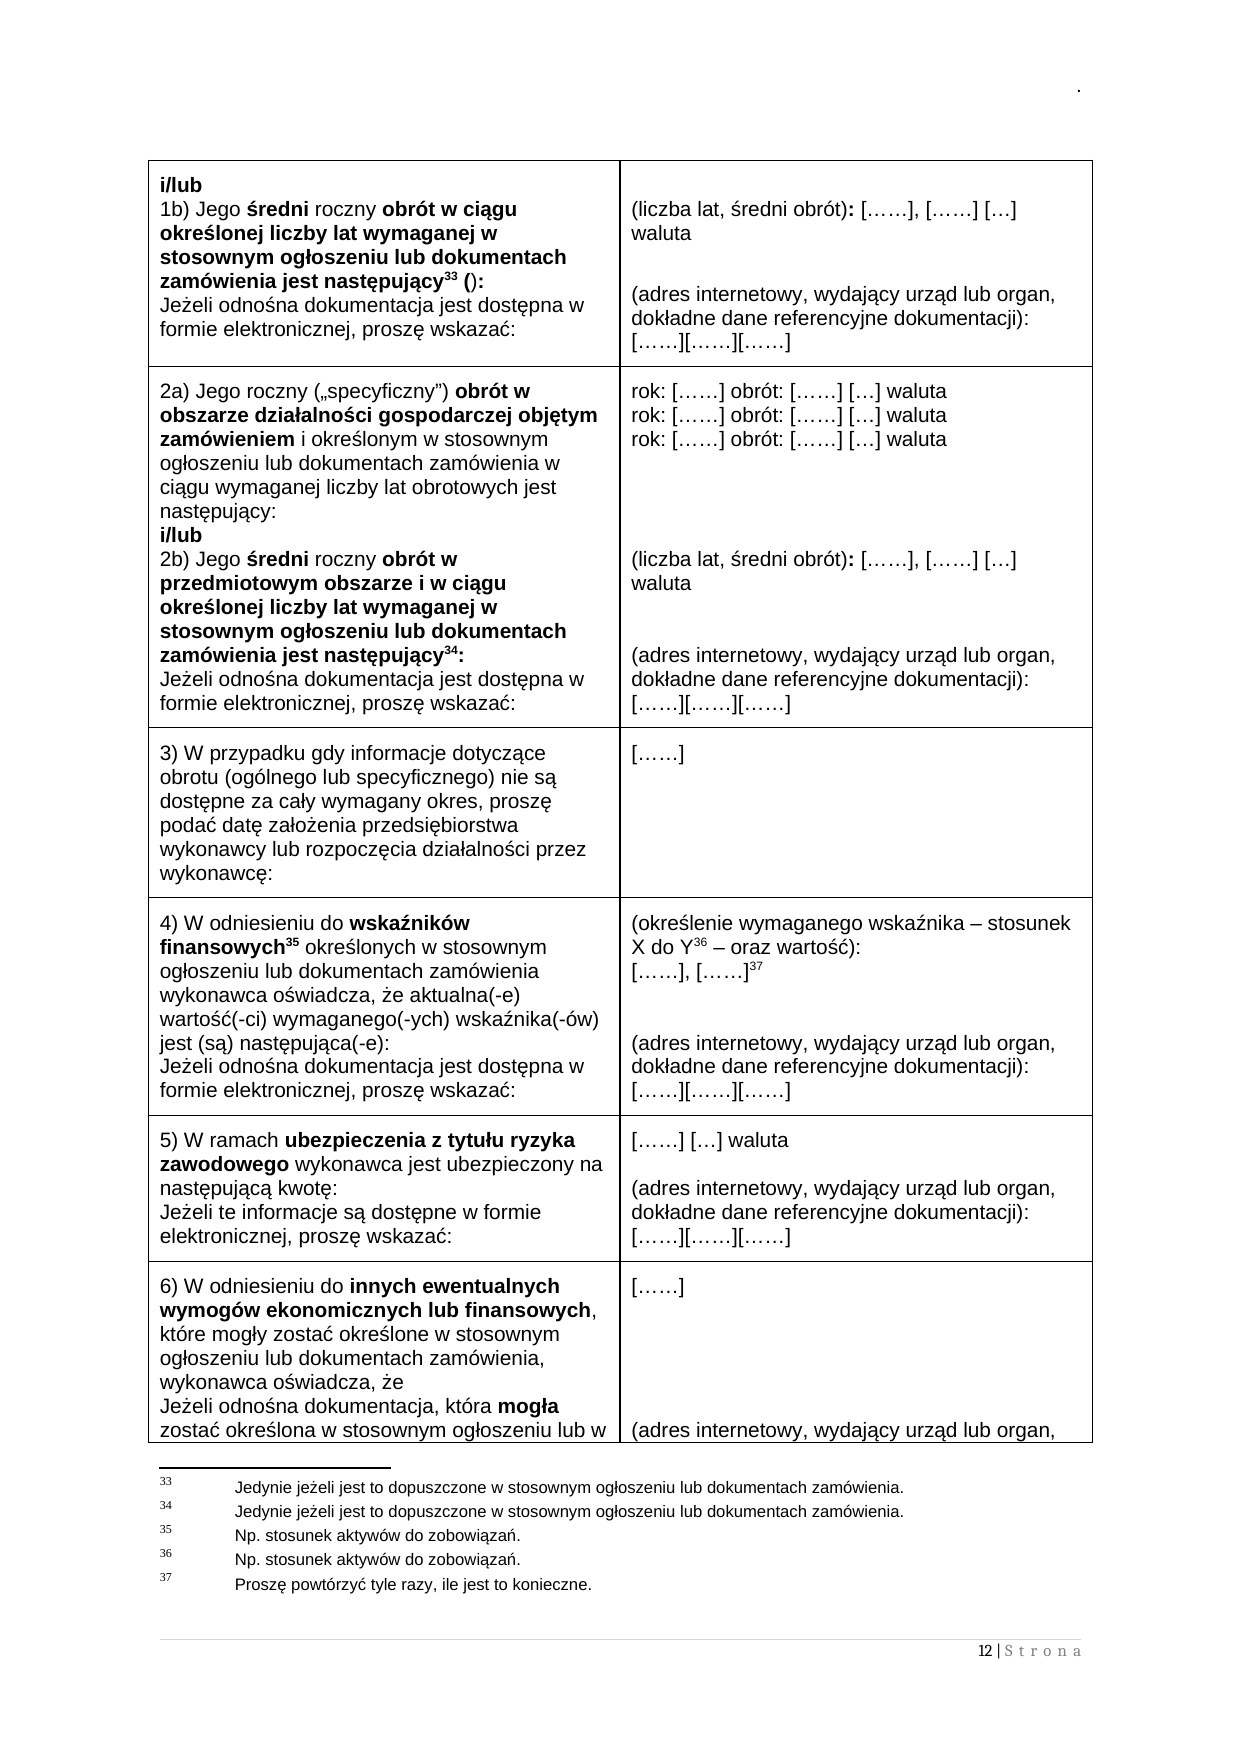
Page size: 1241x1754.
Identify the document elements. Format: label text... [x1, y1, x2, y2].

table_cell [149, 161, 619, 366]
table_cell 4) W odniesieniu do wskaźników finansowych określonych w stosownym ogłoszeniu lub dokumentach zamówienia wykonawca oświadcza, że aktualna(-e) wartość(-ci) wymaganego(-ych) wskaźnika(-ów) jest (są) następująca(-e): Jeżeli odnośna dokumentacja jest dostępna w formie elektronicznej, proszę wskazać: [149, 898, 619, 1115]
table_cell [621, 161, 1092, 366]
table_cell 2a) Jego roczny („specyficzny”) obrót w obszarze działalności gospodarczej objętym zamówieniem i określonym w stosownym ogłoszeniu lub dokumentach zamówienia w ciągu wymaganej liczby lat obrotowych jest następujący: i/lub 2b) Jego średni roczny obrót w przedmiotowym obszarze i w ciągu określonej liczby lat wymaganej w stosownym ogłoszeniu lub dokumentach zamówienia jest następujący: Jeżeli odnośna dokumentacja jest dostępna w formie elektronicznej, proszę wskazać: [149, 367, 619, 727]
table_cell 5) W ramach ubezpieczenia z tytułu ryzyka zawodowego wykonawca jest ubezpieczony na następującą kwotę: Jeżeli te informacje są dostępne w formie elektronicznej, proszę wskazać: [149, 1116, 619, 1261]
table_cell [149, 1262, 619, 1442]
table_cell [……] [621, 728, 1092, 897]
table_cell 3) W przypadku gdy informacje dotyczące obrotu (ogólnego lub specyficznego) nie są dostępne za cały wymagany okres, proszę podać datę założenia przedsiębiorstwa wykonawcy lub rozpoczęcia działalności przez wykonawcę: [149, 728, 619, 897]
table_cell [……] […] waluta (adres internetowy, wydający urząd lub organ, dokładne dane referencyjne dokumentacji): [……][……][……] [621, 1116, 1092, 1261]
table_cell (określenie wymaganego wskaźnika – stosunek X do Y – oraz wartość): [……], [……] (adres internetowy, wydający urząd lub organ, dokładne dane referencyjne dokumentacji): [……][……][……] [621, 898, 1092, 1115]
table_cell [621, 1262, 1092, 1442]
